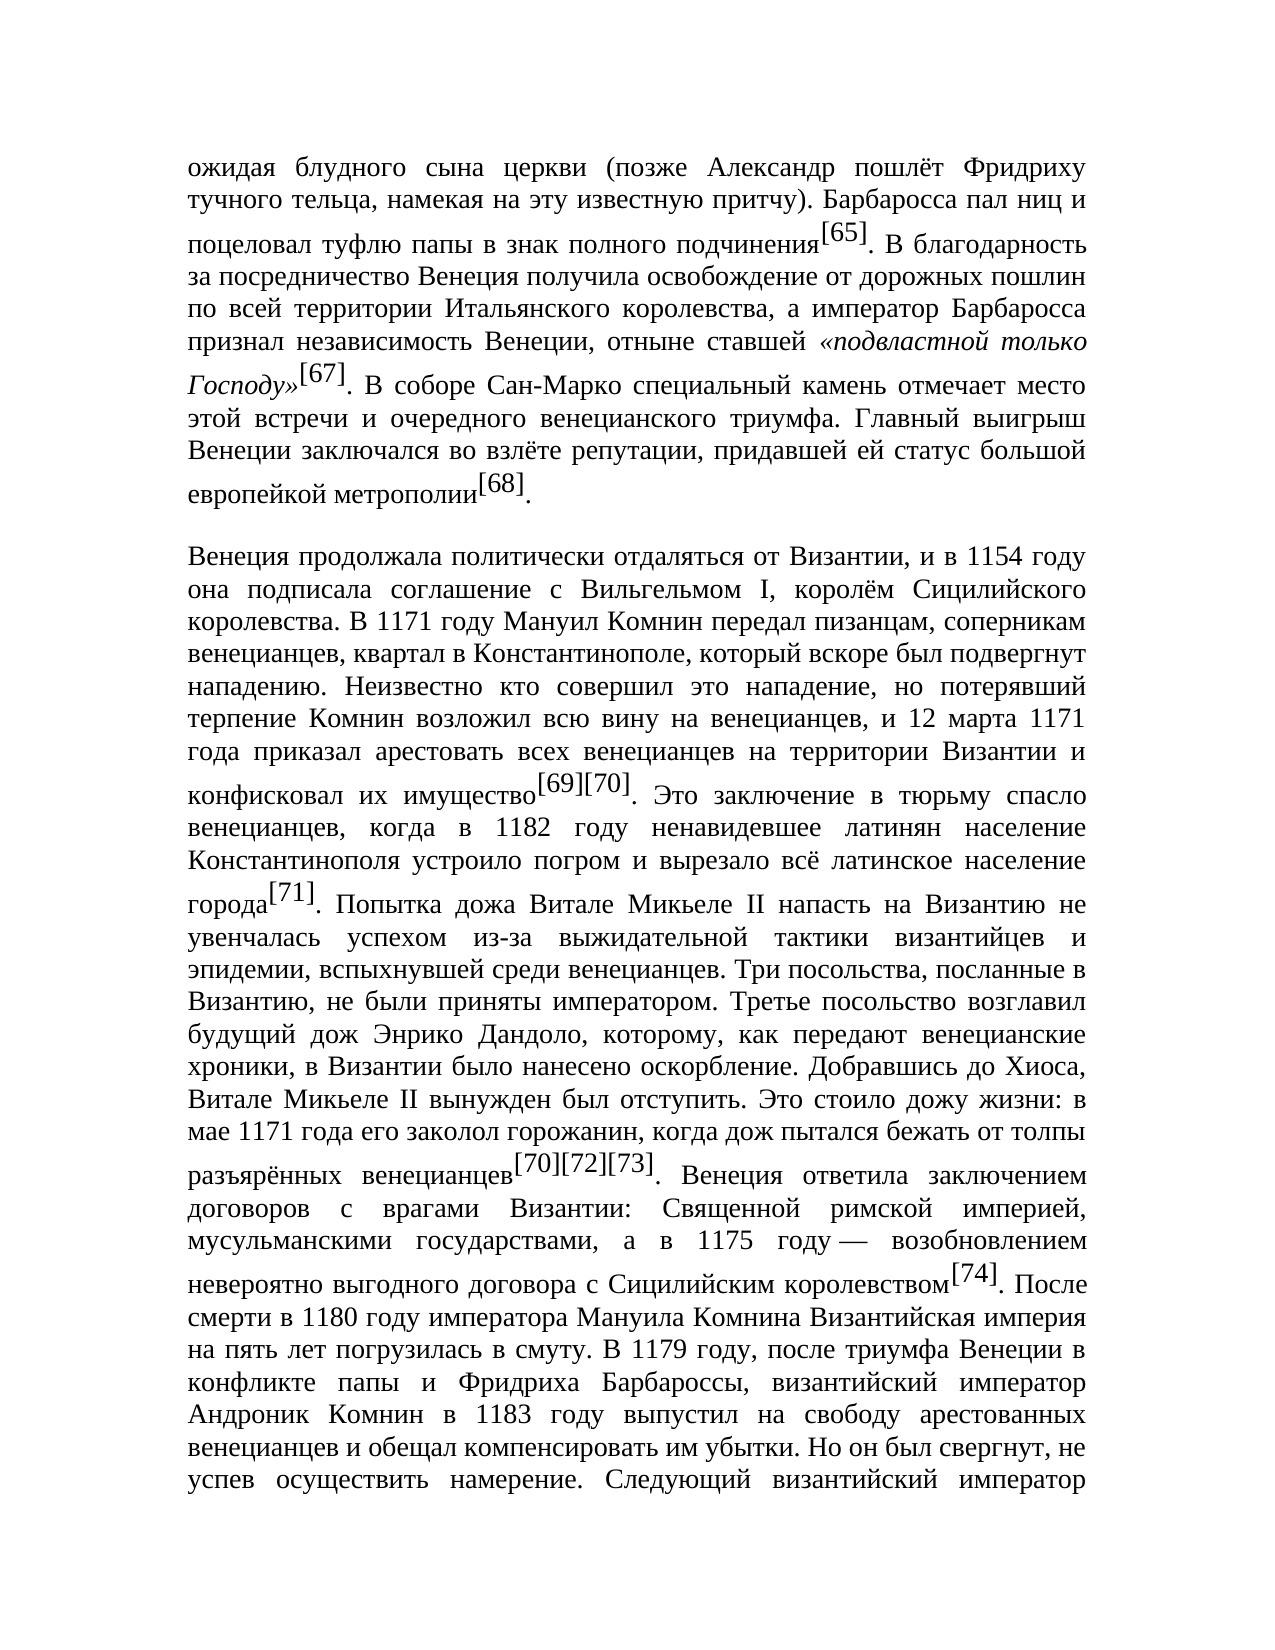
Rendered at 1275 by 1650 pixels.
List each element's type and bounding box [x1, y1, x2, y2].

text [187, 539, 1087, 1494]
text [187, 150, 1087, 510]
